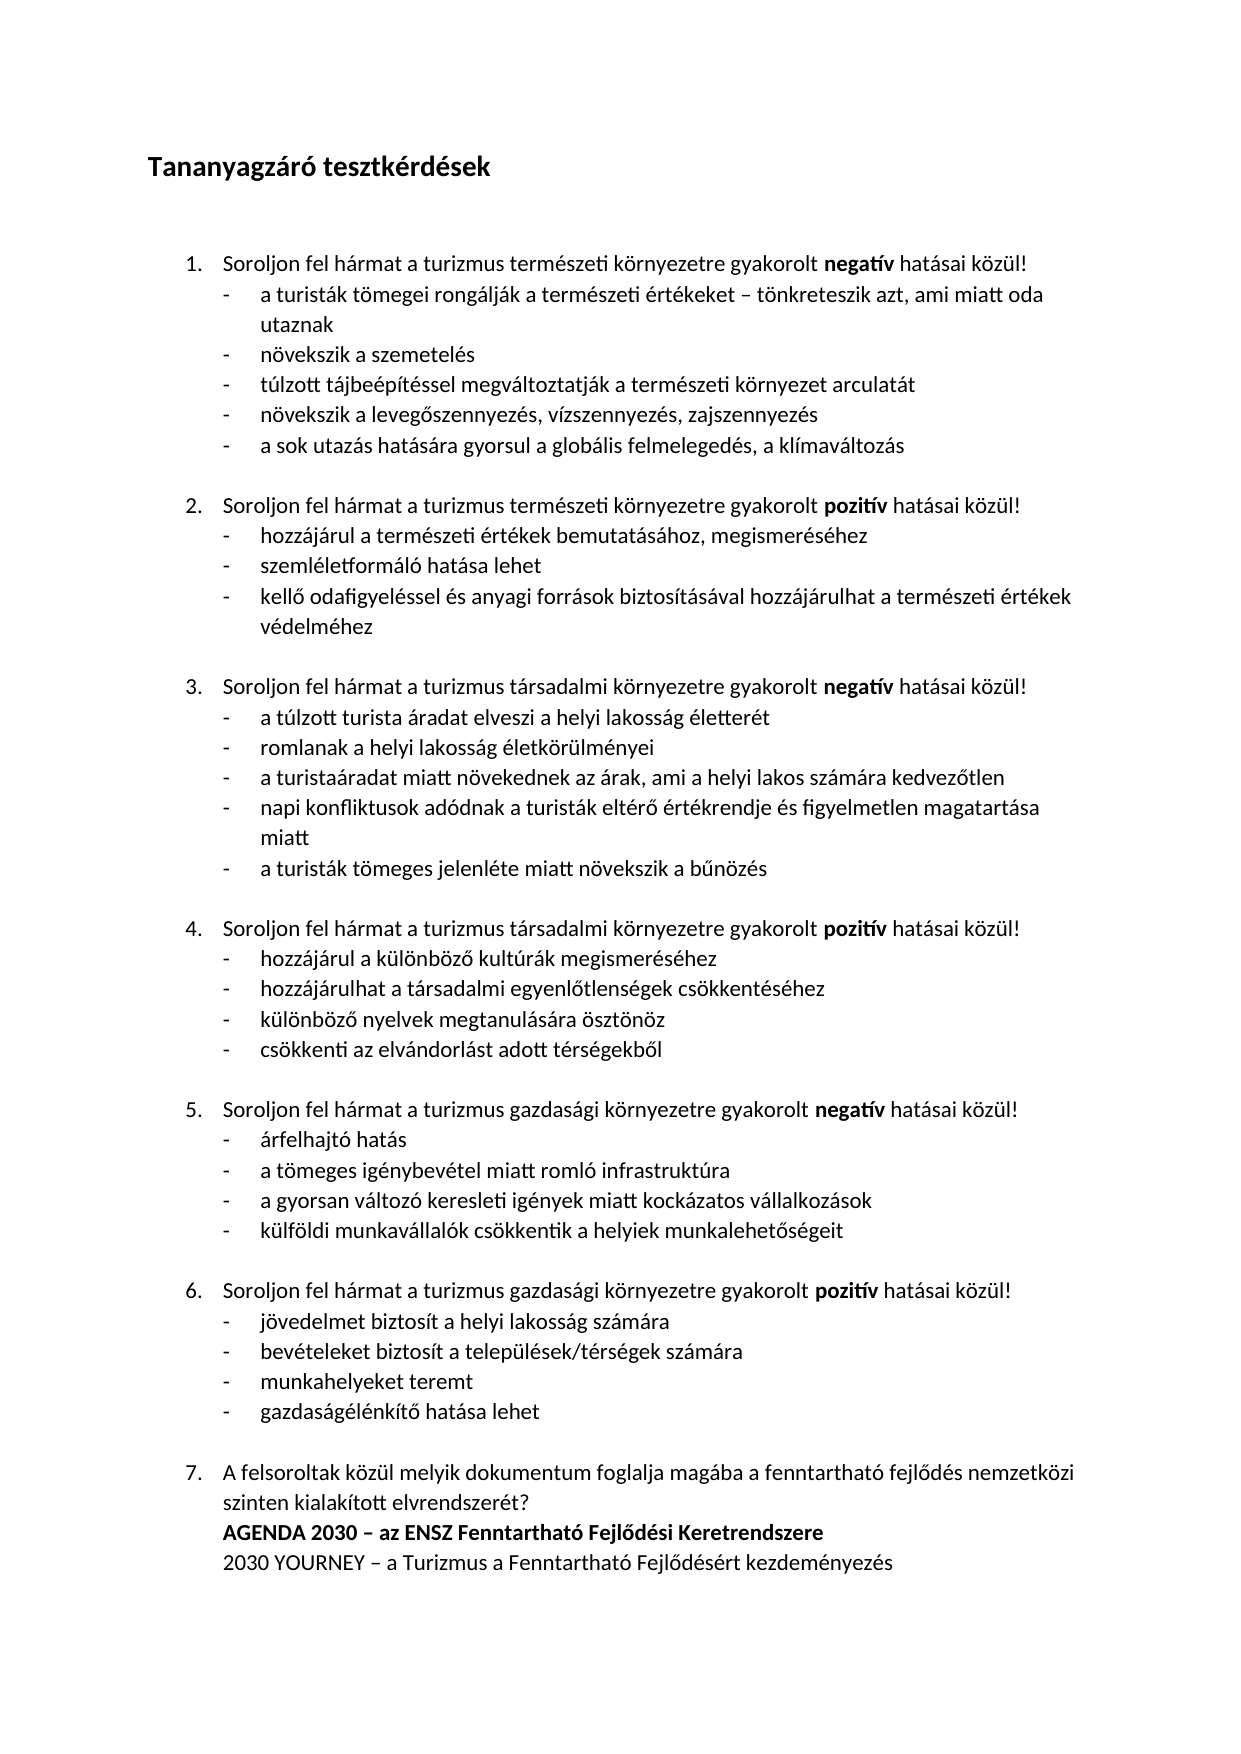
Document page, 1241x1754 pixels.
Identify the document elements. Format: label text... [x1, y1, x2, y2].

list Soroljon fel hármat a turizmus társadalmi környezetre gyakorolt pozitív hatásai közül! [185, 914, 1093, 942]
list munkahelyeket teremt [223, 1367, 1093, 1395]
list a sok utazás hatására gyorsul a globális felmelegedés, a klímaváltozás [223, 431, 1093, 459]
list romlanak a helyi lakosság életkörülményei [223, 733, 1093, 761]
list Soroljon fel hármat a turizmus társadalmi környezetre gyakorolt negatív hatásai közül! [185, 672, 1093, 701]
list hozzájárul a természeti értékek bemutatásához, megismeréséhez [223, 521, 1093, 549]
list Soroljon fel hármat a turizmus gazdasági környezetre gyakorolt negatív hatásai közül! [185, 1095, 1093, 1123]
list bevételeket biztosít a települések/térségek számára [223, 1337, 1093, 1365]
list túlzott tájbeépítéssel megváltoztatják a természeti környezet arculatát [223, 370, 1093, 398]
list gazdaságélénkítő hatása lehet [223, 1397, 1093, 1426]
list hozzájárulhat a társadalmi egyenlőtlenségek csökkentéséhez [223, 974, 1093, 1003]
list AGENDA 2030 – az ENSZ Fenntartható Fejlődési Keretrendszere [223, 1518, 1093, 1546]
list A felsoroltak közül melyik dokumentum foglalja magába a fenntartható fejlődés nemzetközi szinten kialakított elvrendszerét? [185, 1458, 1093, 1516]
list a turisták tömeges jelenléte miatt növekszik a bűnözés [223, 854, 1093, 882]
list hozzájárul a különböző kultúrák megismeréséhez [223, 944, 1093, 972]
list a turisták tömegei rongálják a természeti értékeket – tönkreteszik azt, ami miatt oda utaznak [223, 280, 1093, 338]
list Soroljon fel hármat a turizmus gazdasági környezetre gyakorolt pozitív hatásai közül! [185, 1277, 1093, 1305]
list kellő odafigyeléssel és anyagi források biztosításával hozzájárulhat a természeti értékek védelméhez [223, 582, 1093, 640]
list növekszik a levegőszennyezés, vízszennyezés, zajszennyezés [223, 401, 1093, 429]
list a gyorsan változó keresleti igények miatt kockázatos vállalkozások [223, 1186, 1093, 1214]
list különböző nyelvek megtanulására ösztönöz [223, 1005, 1093, 1033]
list 2030 YOURNEY – a Turizmus a Fenntartható Fejlődésért kezdeményezés [223, 1548, 1093, 1577]
list árfelhajtó hatás [223, 1126, 1093, 1154]
list növekszik a szemetelés [223, 340, 1093, 368]
list a túlzott turista áradat elveszi a helyi lakosság életterét [223, 703, 1093, 731]
text Tananyagzáró tesztkérdések [148, 148, 1093, 183]
list a turistaáradat miatt növekednek az árak, ami a helyi lakos számára kedvezőtlen [223, 763, 1093, 791]
list Soroljon fel hármat a turizmus természeti környezetre gyakorolt negatív hatásai közül! [185, 249, 1093, 278]
list a tömeges igénybevétel miatt romló infrastruktúra [223, 1156, 1093, 1184]
list napi konfliktusok adódnak a turisták eltérő értékrendje és figyelmetlen magatartása miatt [223, 793, 1093, 852]
list csökkenti az elvándorlást adott térségekből [223, 1035, 1093, 1063]
list jövedelmet biztosít a helyi lakosság számára [223, 1307, 1093, 1335]
list Soroljon fel hármat a turizmus természeti környezetre gyakorolt pozitív hatásai közül! [185, 491, 1093, 519]
list szemléletformáló hatása lehet [223, 552, 1093, 580]
list külföldi munkavállalók csökkentik a helyiek munkalehetőségeit [223, 1216, 1093, 1244]
